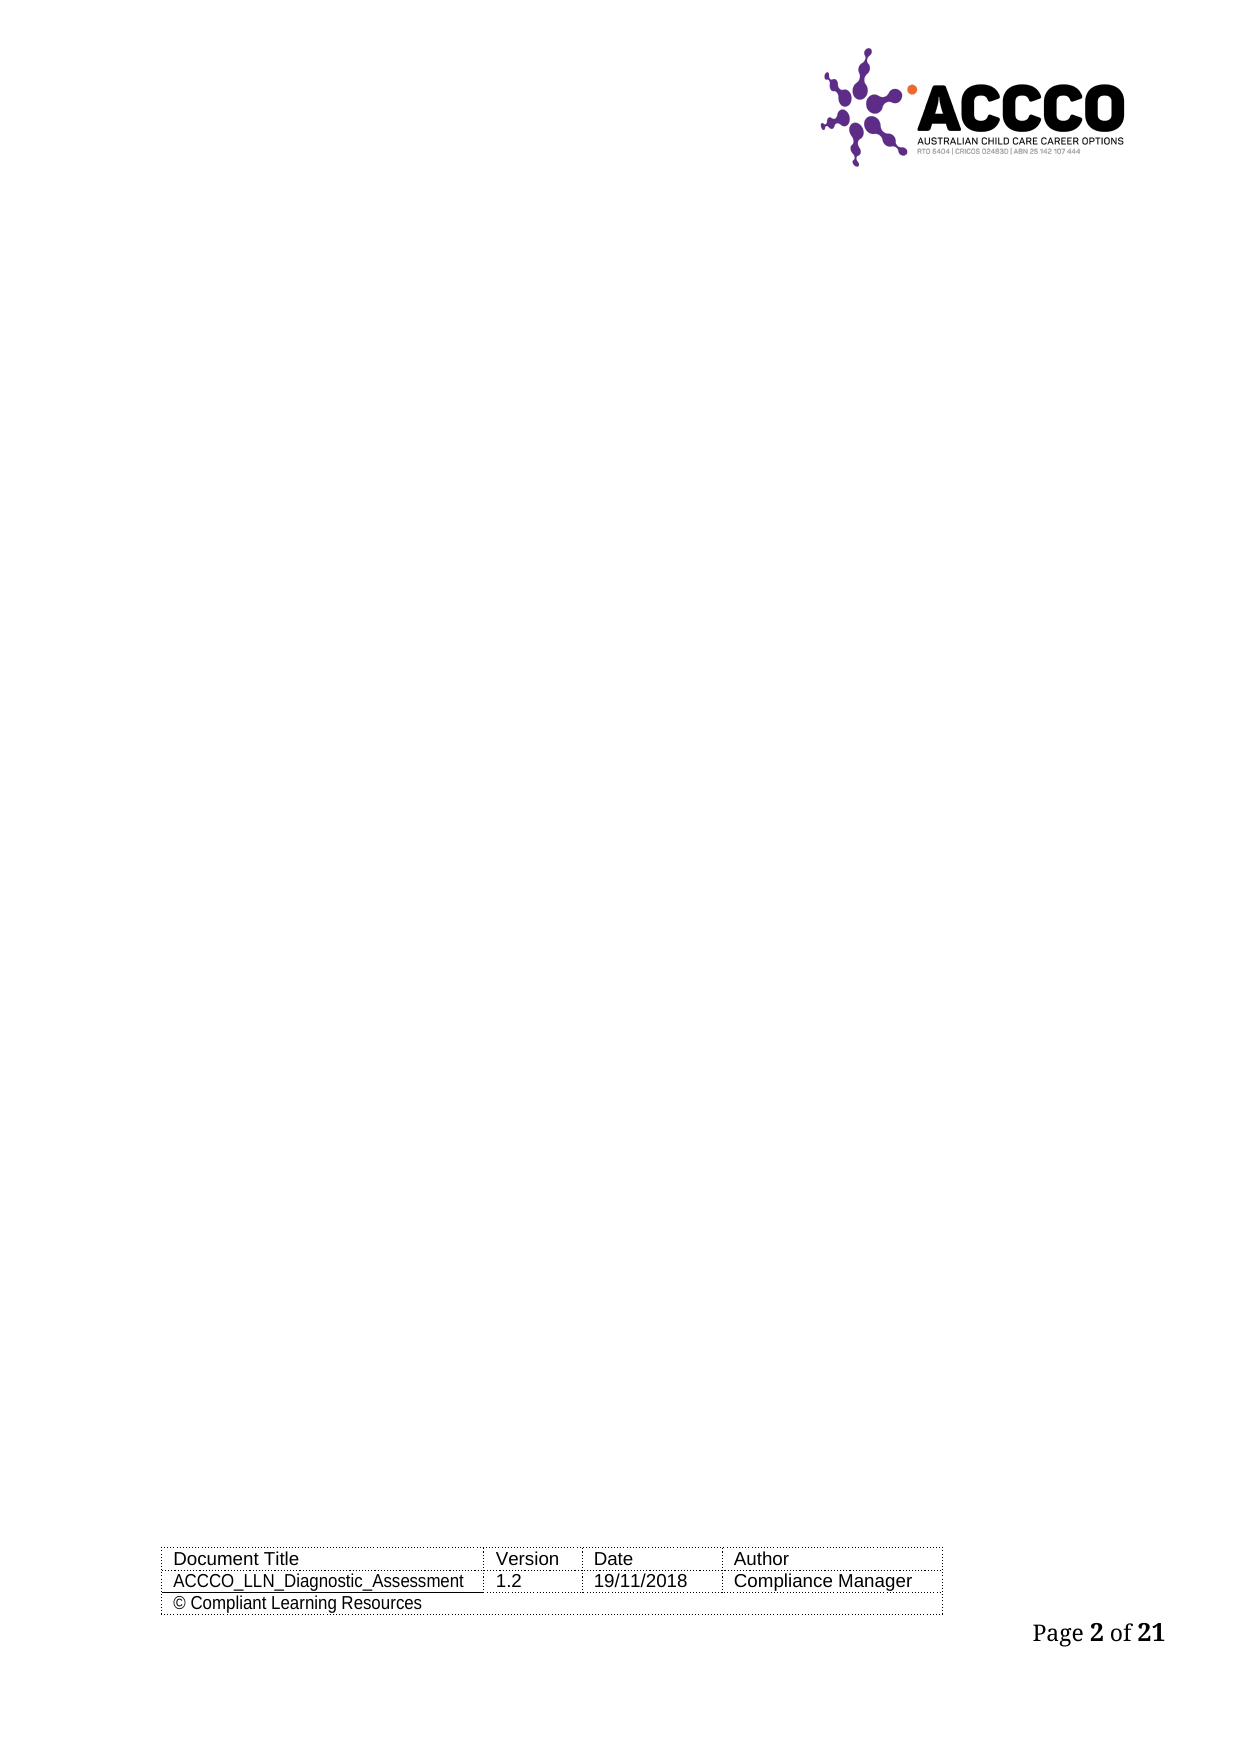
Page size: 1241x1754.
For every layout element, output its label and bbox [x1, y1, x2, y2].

picture [803, 29, 1148, 185]
